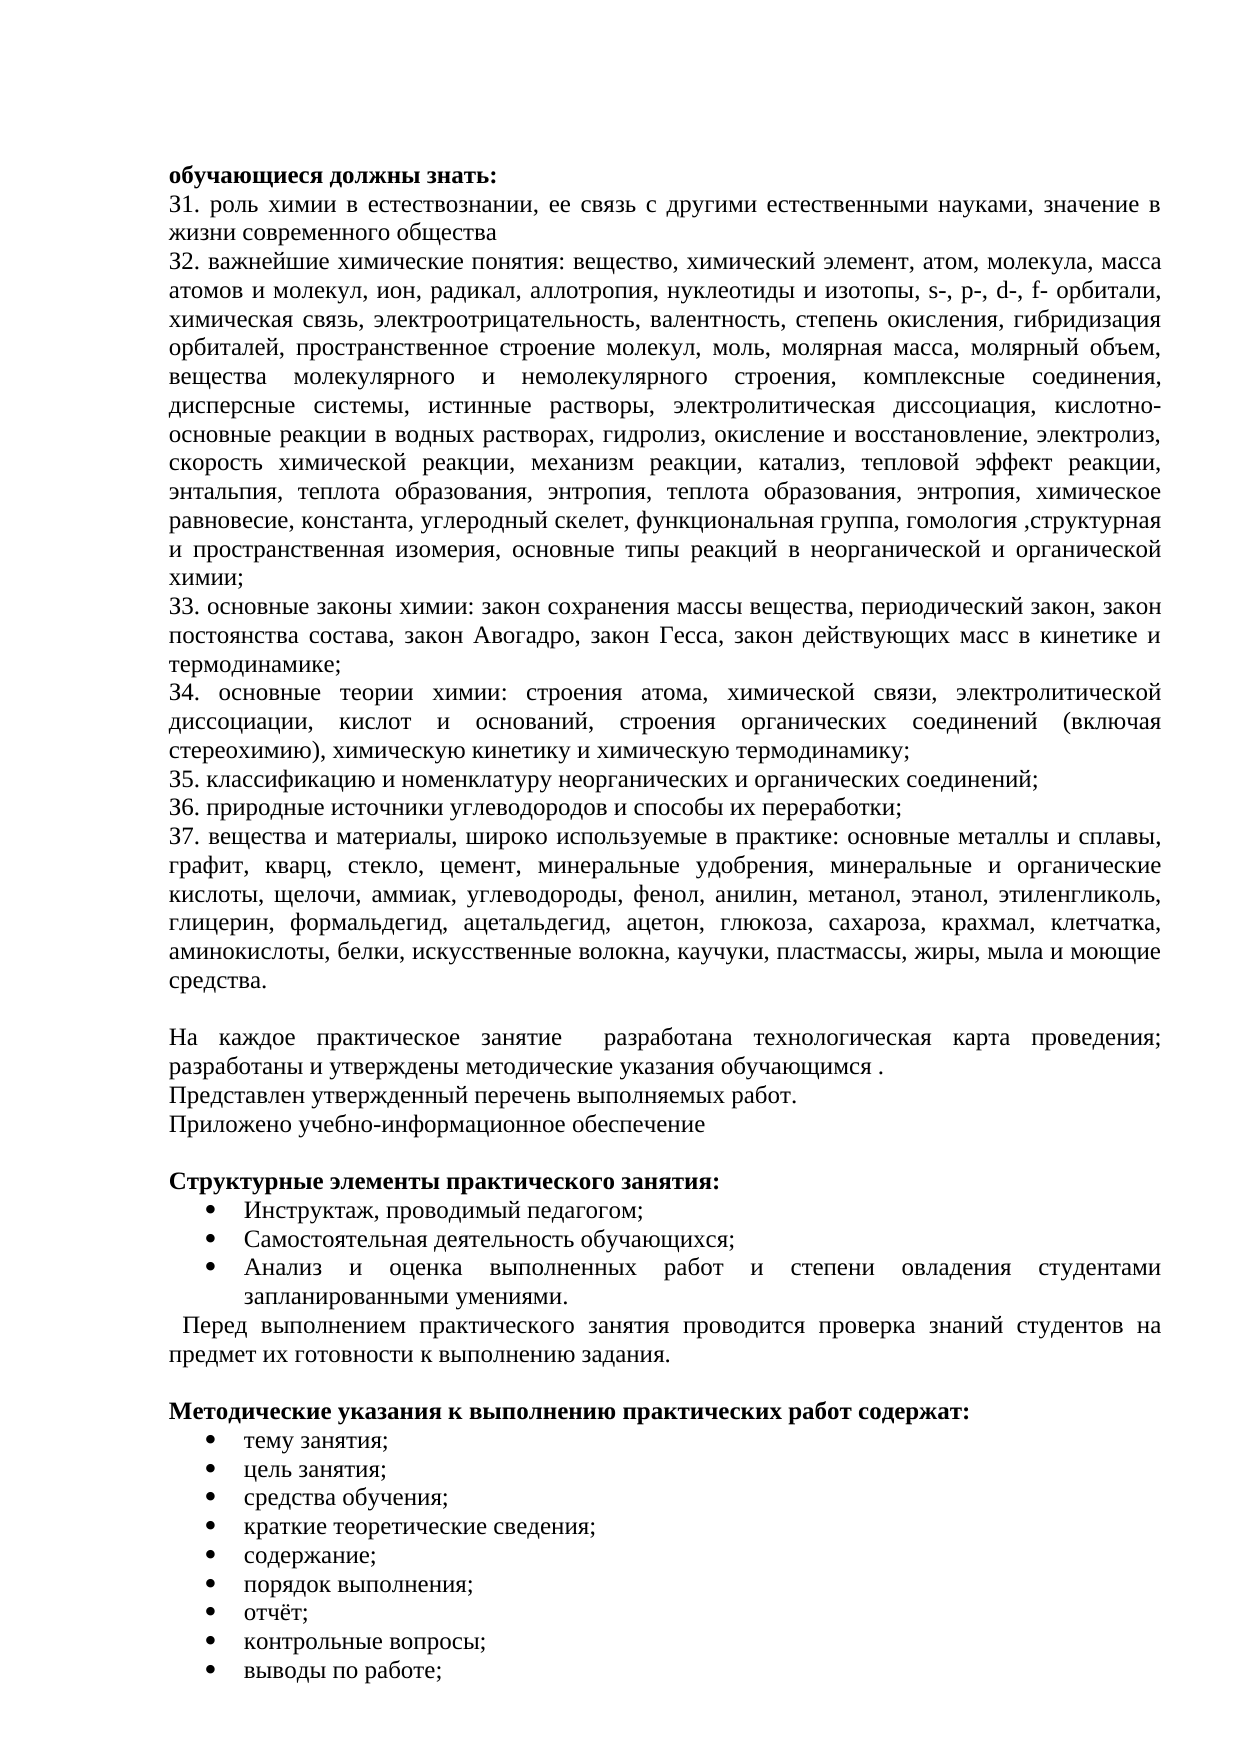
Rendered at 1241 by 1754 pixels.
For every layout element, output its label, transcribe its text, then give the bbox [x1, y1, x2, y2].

list содержание; [206, 1540, 1162, 1569]
text З7. вещества и материалы, широко используемые в практике: основные металлы и сплавы, графит, кварц, стекло, цемент, минеральные удобрения, минеральные и органические кислоты, щелочи, аммиак, углеводороды, фенол, анилин, метанол, этанол, этиленгликоль, глицерин, формальдегид, ацетальдегид, ацетон, глюкоза, сахароза, крахмал, клетчатка, аминокислоты, белки, искусственные волокна, каучуки, пластмассы, жиры, мыла и моющие средства. [169, 821, 1162, 994]
text З2. важнейшие химические понятия: вещество, химический элемент, атом, молекула, масса атомов и молекул, ион, радикал, аллотропия, нуклеотиды и изотопы, s-, p-, d-, f- орбитали, химическая связь, электроотрицательность, валентность, степень окисления, гибридизация орбиталей, пространственное строение молекул, моль, молярная масса, молярный объем, вещества молекулярного и немолекулярного строения, комплексные соединения, дисперсные системы, истинные растворы, электролитическая диссоциация, кислотно-основные реакции в водных растворах, гидролиз, окисление и восстановление, электролиз, скорость химической реакции, механизм реакции, катализ, тепловой эффект реакции, энтальпия, теплота образования, энтропия, теплота образования, энтропия, химическое равновесие, константа, углеродный скелет, функциональная группа, гомология ,структурная и пространственная изомерия, основные типы реакций в неорганической и органической химии; [169, 246, 1162, 591]
text Представлен утвержденный перечень выполняемых работ. [169, 1080, 1162, 1109]
list Инструктаж, проводимый педагогом; [206, 1195, 1162, 1224]
text обучающиеся должны знать: [169, 160, 1162, 189]
list выводы по работе; [206, 1655, 1162, 1684]
list Анализ и оценка выполненных работ и степени овладения студентами запланированными умениями. [206, 1252, 1162, 1310]
list тему занятия; [206, 1425, 1162, 1454]
text З4. основные теории химии: строения атома, химической связи, электролитической диссоциации, кислот и оснований, строения органических соединений (включая стереохимию), химическую кинетику и химическую термодинамику; [169, 677, 1162, 764]
list Самостоятельная деятельность обучающихся; [206, 1224, 1162, 1252]
list отчёт; [206, 1597, 1162, 1626]
text На каждое практическое занятие разработана технологическая карта проведения; разработаны и утверждены методические указания обучающимся . [169, 1022, 1162, 1080]
text Структурные элементы практического занятия: [169, 1166, 1162, 1195]
list порядок выполнения; [206, 1569, 1162, 1597]
list краткие теоретические сведения; [206, 1511, 1162, 1540]
text Методические указания к выполнению практических работ содержат: [169, 1396, 1162, 1425]
list контрольные вопросы; [206, 1626, 1162, 1655]
text Перед выполнением практического занятия проводится проверка знаний студентов на предмет их готовности к выполнению задания. [169, 1310, 1162, 1367]
text З6. природные источники углеводородов и способы их переработки; [169, 792, 1162, 821]
list средства обучения; [206, 1482, 1162, 1511]
list цель занятия; [206, 1454, 1162, 1482]
text З5. классификацию и номенклатуру неорганических и органических соединений; [169, 764, 1162, 792]
text Приложено учебно-информационное обеспечение [169, 1109, 1162, 1137]
text З3. основные законы химии: закон сохранения массы вещества, периодический закон, закон постоянства состава, закон Авогадро, закон Гесса, закон действующих масс в кинетике и термодинамике; [169, 591, 1162, 677]
text З1. роль химии в естествознании, ее связь с другими естественными науками, значение в жизни современного общества [169, 189, 1162, 246]
